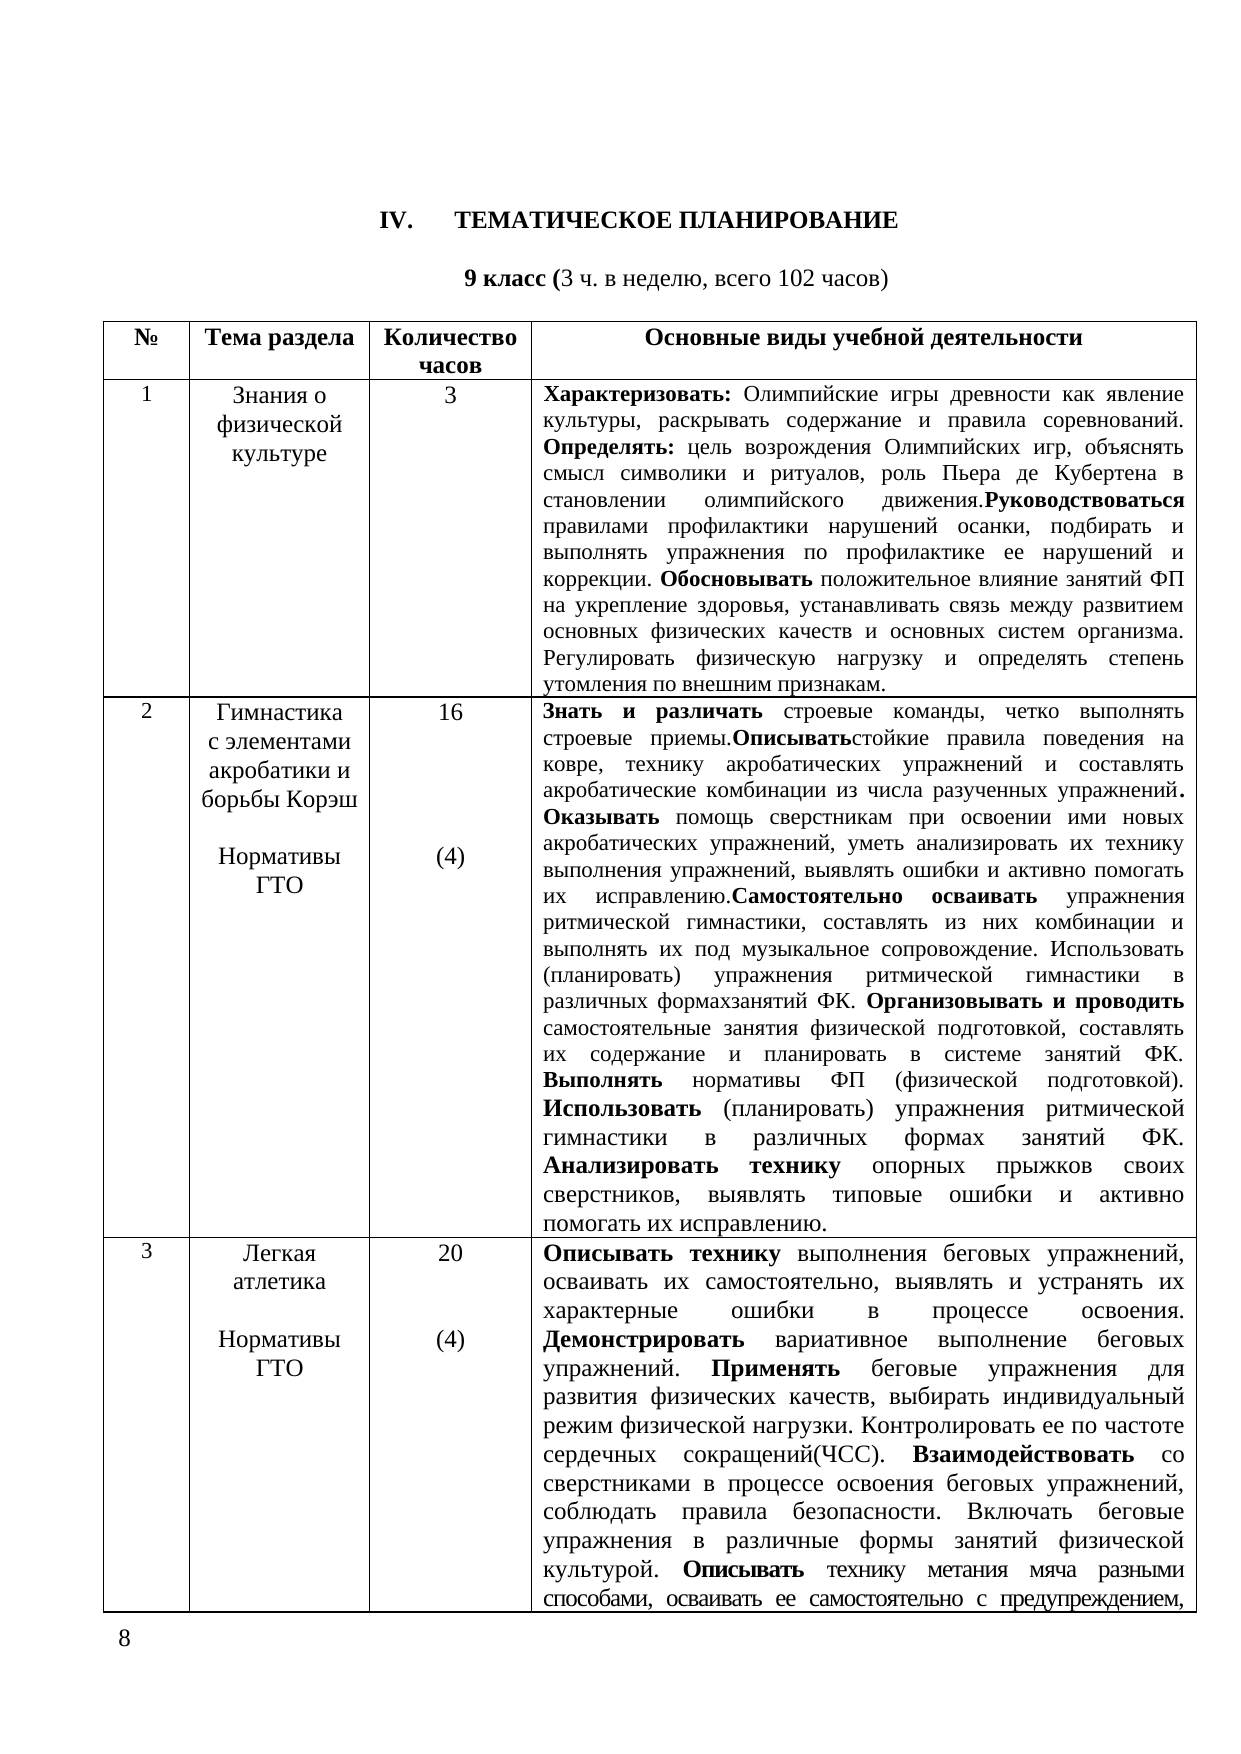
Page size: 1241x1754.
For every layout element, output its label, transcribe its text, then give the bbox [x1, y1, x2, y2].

table_cell 16 (4) [370, 698, 531, 1237]
table_header № [104, 322, 189, 379]
table_cell Гимнастика с элементами акробатики и борьбы Корэш Нормативы ГТО [190, 698, 369, 1237]
table_cell 3 [104, 1238, 189, 1611]
table_cell 20 (4) [370, 1238, 531, 1611]
table_header Основные виды учебной деятельности [532, 322, 1196, 379]
list 9 класс (3 ч. в неделю, всего 102 часов) [231, 263, 1122, 292]
table_cell 2 [104, 698, 189, 1237]
table_cell Знать и различать строевые команды, четко выполнять строевые приемы.Описыватьстойкие правила поведения на ковре, технику акробатических упражнений и составлять акробатические комбинации из числа разученных упражнений. Оказывать помощь сверстникам при освоении ими новых акробатических упражнений, уметь анализировать их технику выполнения упражнений, выявлять ошибки и активно помогать их исправлению.Самостоятельно осваивать упражнения ритмической гимнастики, составлять из них комбинации и выполнять их под музыкальное сопровождение. Использовать (планировать) упражнения ритмической гимнастики в различных формахзанятий ФК. Организовывать и проводить самостоятельные занятия физической подготовкой, составлять их содержание и планировать в системе занятий ФК. Выполнять нормативы ФП (физической подготовкой). Использовать (планировать) упражнения ритмической гимнастики в различных формах занятий ФК. Анализировать технику опорных прыжков своих сверстников, выявлять типовые ошибки и активно помогать их исправлению. [532, 698, 1196, 1237]
table_cell Характеризовать: Олимпийские игры древности как явление культуры, раскрывать содержание и правила соревнований. Определять: цель возрождения Олимпийских игр, объяснять смысл символики и ритуалов, роль Пьера де Кубертена в становлении олимпийского движения.Руководствоваться правилами профилактики нарушений осанки, подбирать и выполнять упражнения по профилактике ее нарушений и коррекции. Обосновывать положительное влияние занятий ФП на укрепление здоровья, устанавливать связь между развитием основных физических качеств и основных систем организма. Регулировать физическую нагрузку и определять степень утомления по внешним признакам. [532, 380, 1196, 696]
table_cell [190, 1238, 369, 1611]
table_cell Знания о физической культуре [190, 380, 369, 696]
table_header Тема раздела [190, 322, 369, 379]
table_cell 3 [370, 380, 531, 696]
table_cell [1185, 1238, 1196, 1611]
list ТЕМАТИЧЕСКОЕ ПЛАНИРОВАНИЕ [156, 206, 1122, 234]
table_cell 1 [104, 380, 189, 696]
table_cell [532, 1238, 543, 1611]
